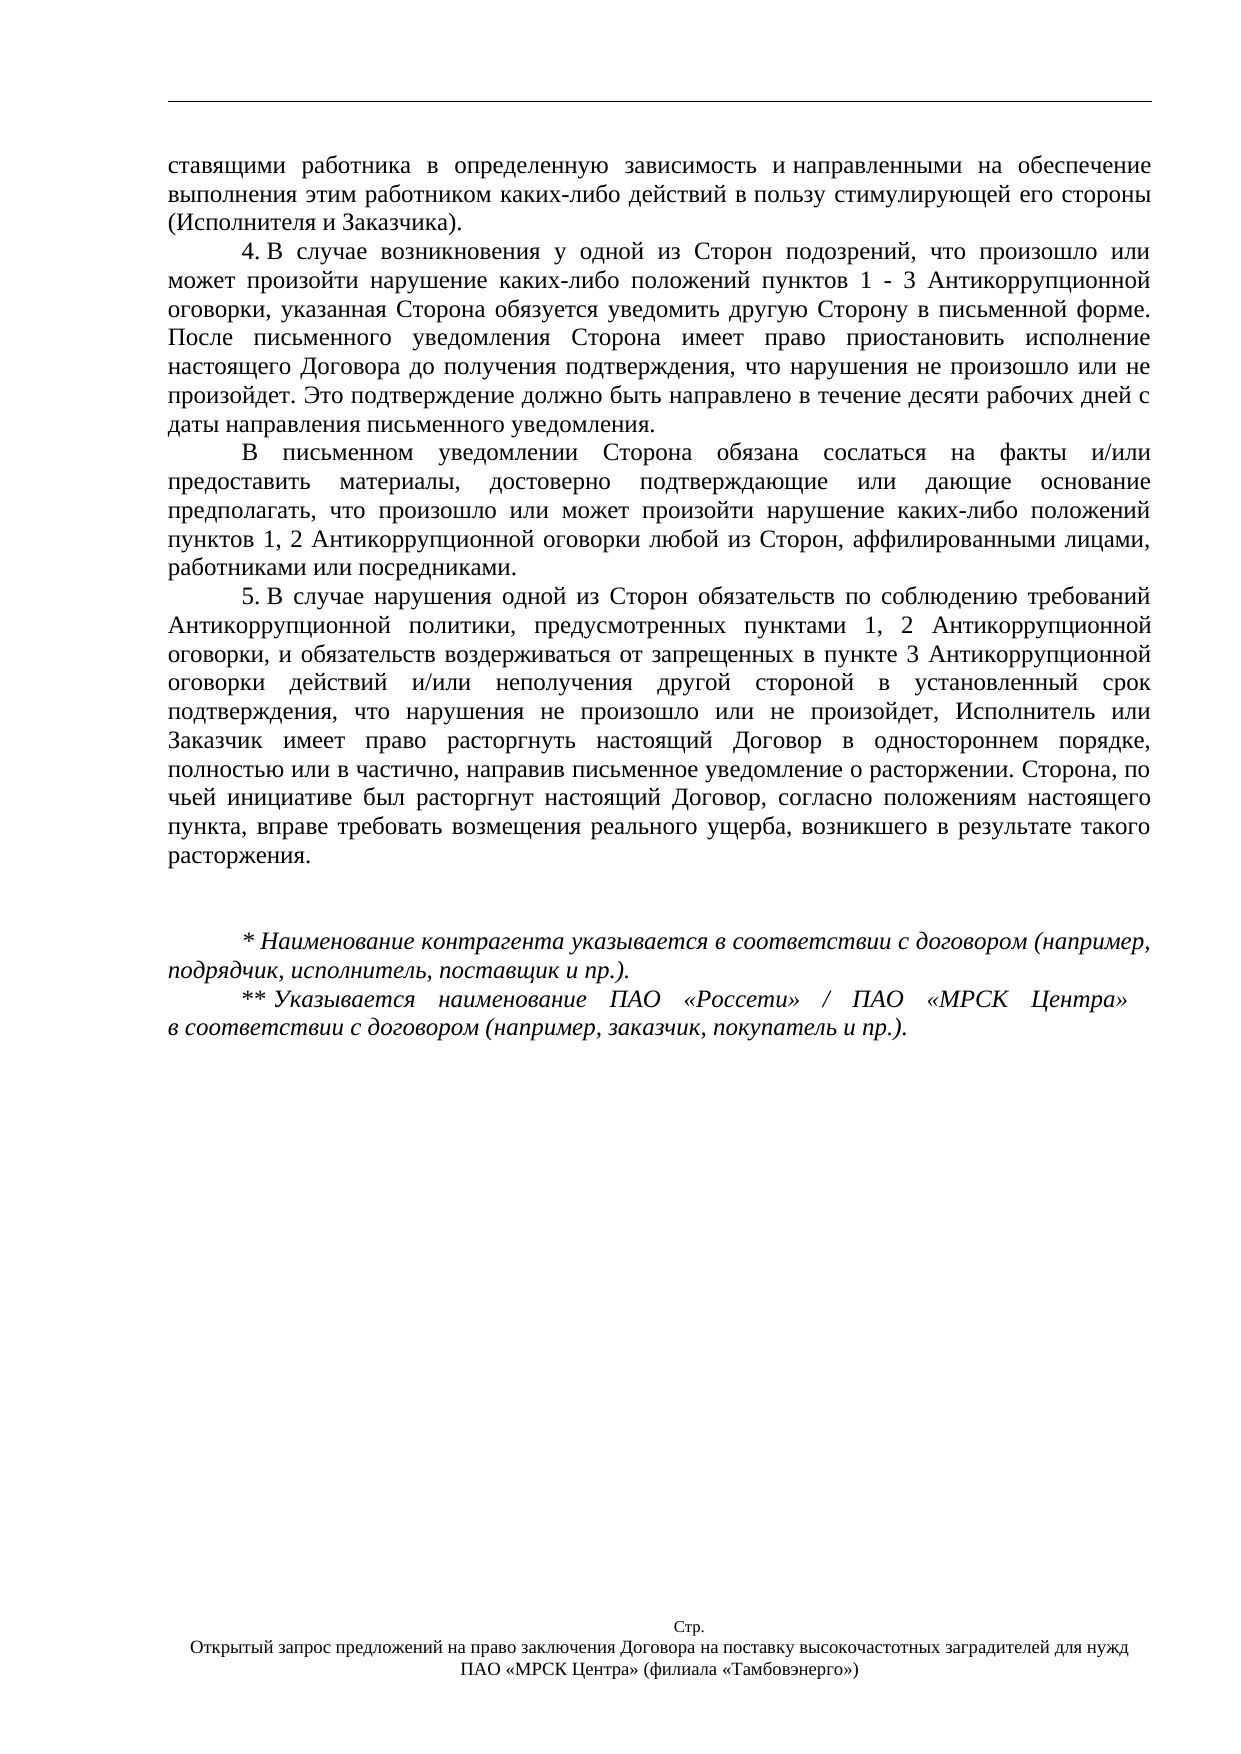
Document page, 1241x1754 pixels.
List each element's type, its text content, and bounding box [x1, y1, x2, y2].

text * Наименование контрагента указывается в соответствии с договором (например, подрядчик, исполнитель, поставщик и пр.). [168, 926, 1152, 984]
text 5. В случае нарушения одной из Сторон обязательств по соблюдению требований Антикоррупционной политики, предусмотренных пунктами 1, 2 Антикоррупционной оговорки, и обязательств воздерживаться от запрещенных в пункте 3 Антикоррупционной оговорки действий и/или неполучения другой стороной в установленный срок подтверждения, что нарушения не произошло или не произойдет, Исполнитель или Заказчик имеет право расторгнуть настоящий Договор в одностороннем порядке, полностью или в частично, направив письменное уведомление о расторжении. Сторона, по чьей инициативе был расторгнут настоящий Договор, согласно положениям настоящего пункта, вправе требовать возмещения реального ущерба, возникшего в результате такого расторжения. [168, 581, 1152, 869]
text В письменном уведомлении Сторона обязана сослаться на факты и/или предоставить материалы, достоверно подтверждающие или дающие основание предполагать, что произошло или может произойти нарушение каких-либо положений пунктов 1, 2 Антикоррупционной оговорки любой из Сторон, аффилированными лицами, работниками или посредниками. [168, 437, 1152, 581]
text 4. В случае возникновения у одной из Сторон подозрений, что произошло или может произойти нарушение каких-либо положений пунктов 1 - 3 Антикоррупционной оговорки, указанная Сторона обязуется уведомить другую Сторону в письменной форме. После письменного уведомления Сторона имеет право приостановить исполнение настоящего Договора до получения подтверждения, что нарушения не произошло или не произойдет. Это подтверждение должно быть направлено в течение десяти рабочих дней с даты направления письменного уведомления. [168, 236, 1152, 437]
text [168, 150, 1152, 236]
text ** Указывается наименование ПАО «Россети» / ПАО «МРСК Центра» в соответствии с договором (например, заказчик, покупатель и пр.). [168, 984, 1152, 1041]
